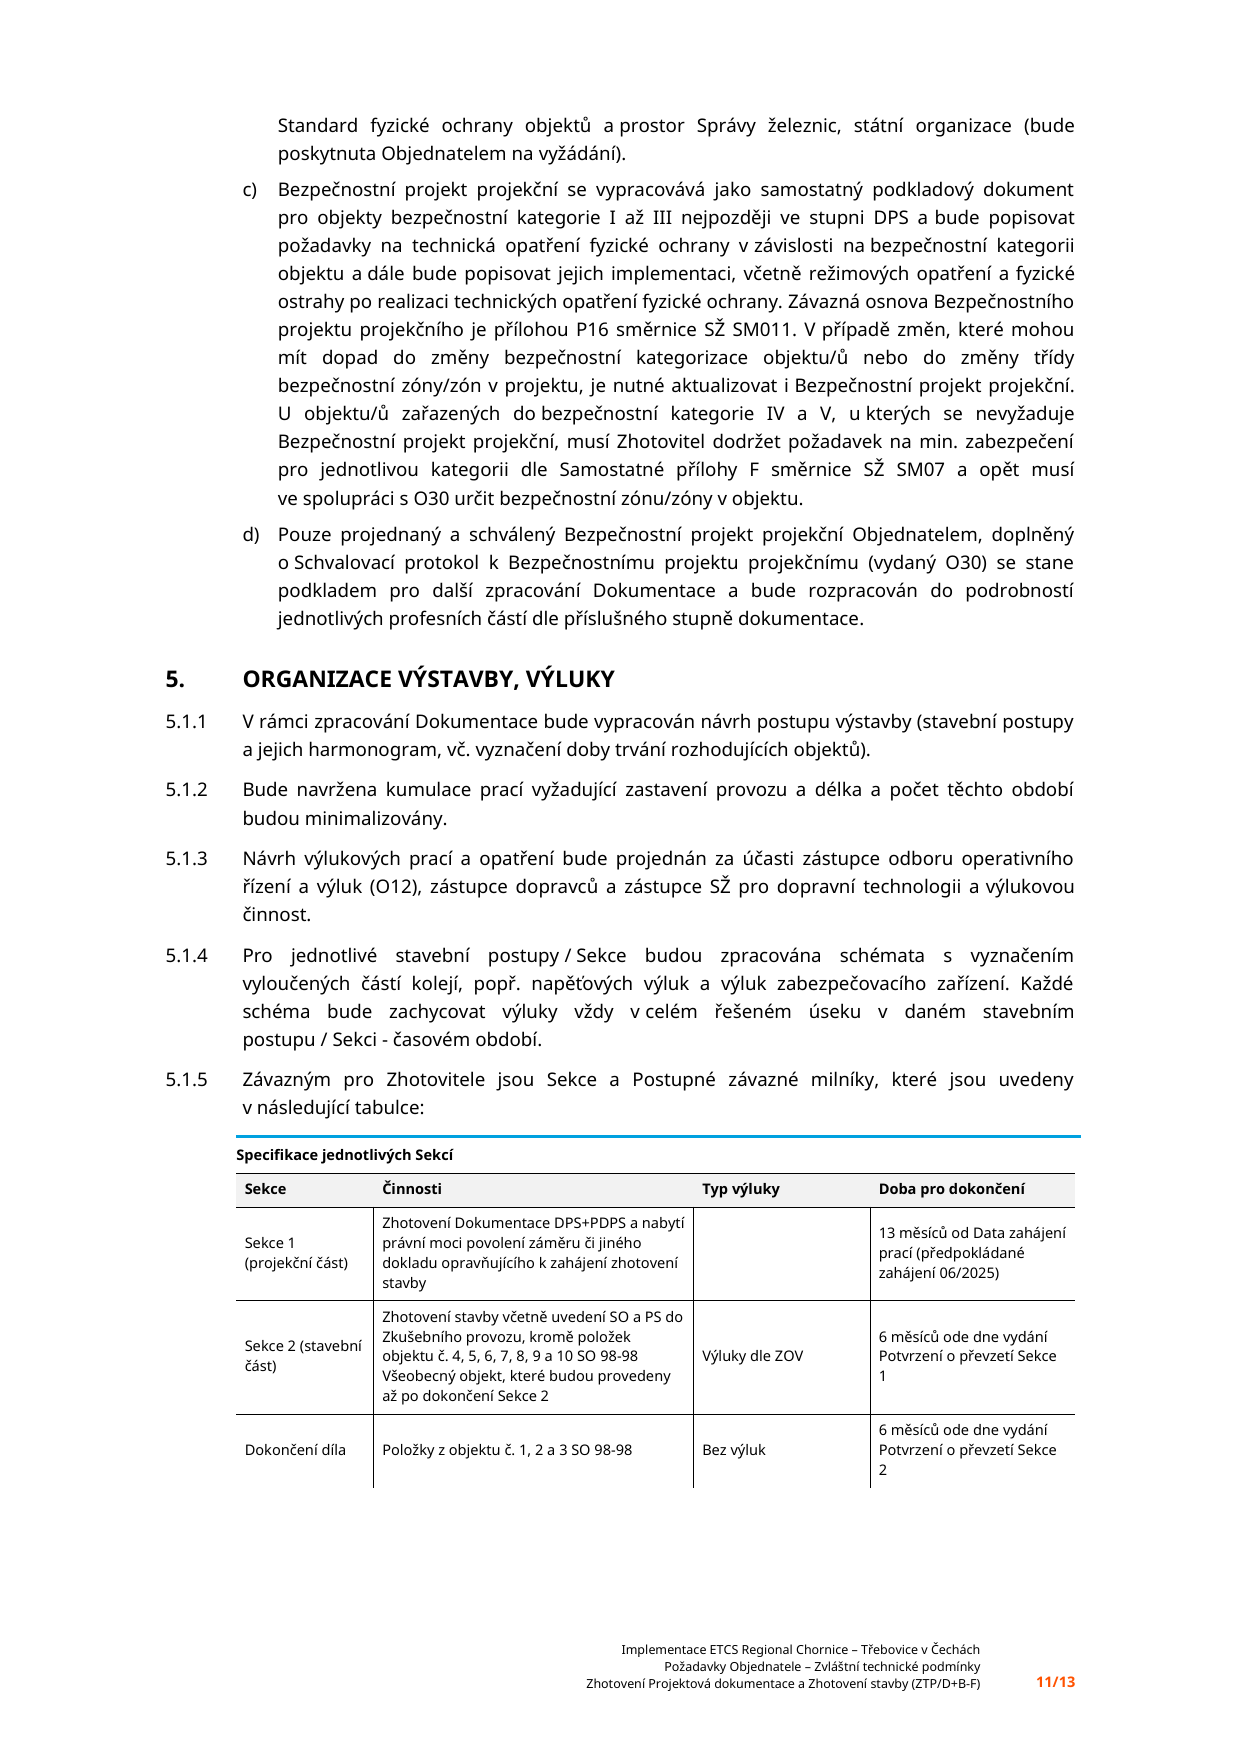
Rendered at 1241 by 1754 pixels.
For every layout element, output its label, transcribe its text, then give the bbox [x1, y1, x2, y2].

list Závazným pro Zhotovitele jsou Sekce a Postupné závazné milníky, které jsou uvedeny v následující tabulce: [165, 1066, 1075, 1120]
table_cell 6 měsíců ode dne vydání Potvrzení o převzetí Sekce 2 [871, 1415, 1075, 1488]
table_cell Výluky dle ZOV [694, 1301, 870, 1414]
list Bezpečnostní projekt projekční se vypracovává jako samostatný podkladový dokument pro objekty bezpečnostní kategorie I až III nejpozději ve stupni DPS a bude popisovat požadavky na technická opatření fyzické ochrany v závislosti na bezpečnostní kategorii objektu a dále bude popisovat jejich implementaci, včetně režimových opatření a fyzické ostrahy po realizaci technických opatření fyzické ochrany. Závazná osnova Bezpečnostního projektu projekčního je přílohou P16 směrnice SŽ SM011. V případě změn, které mohou mít dopad do změny bezpečnostní kategorizace objektu/ů nebo do změny třídy bezpečnostní zóny/zón v projektu, je nutné aktualizovat i Bezpečnostní projekt projekční. U objektu/ů zařazených do bezpečnostní kategorie IV a V, u kterých se nevyžaduje Bezpečnostní projekt projekční, musí Zhotovitel dodržet požadavek na min. zabezpečení pro jednotlivou kategorii dle Samostatné přílohy F směrnice SŽ SM07 a opět musí ve spolupráci s O30 určit bezpečnostní zónu/zóny v objektu. [242, 177, 1075, 510]
table_cell Bez výluk [694, 1415, 870, 1488]
table_cell Sekce 1 (projekční část) [236, 1208, 373, 1300]
list Pouze projednaný a schválený Bezpečnostní projekt projekční Objednatelem, doplněný o Schvalovací protokol k Bezpečnostnímu projektu projekčnímu (vydaný O30) se stane podkladem pro další zpracování Dokumentace a bude rozpracován do podrobností jednotlivých profesních částí dle příslušného stupně dokumentace. [242, 521, 1075, 631]
table_cell Sekce 2 (stavební část) [236, 1301, 373, 1414]
table_cell 6 měsíců ode dne vydání Potvrzení o převzetí Sekce 1 [871, 1301, 1075, 1414]
table_header Sekce [236, 1174, 374, 1207]
text V rámci zpracování Dokumentace bude vypracován návrh postupu výstavby (stavební postupy a jejich harmonogram, vč. vyznačení doby trvání rozhodujících objektů). [165, 708, 1075, 762]
list Návrh výlukových prací a opatření bude projednán za účasti zástupce odboru operativního řízení a výluk (O12), zástupce dopravců a zástupce SŽ pro dopravní technologii a výlukovou činnost. [165, 845, 1075, 927]
table_header Činnosti [374, 1174, 694, 1207]
text ORGANIZACE VÝSTAVBY, VÝLUKY [165, 663, 1075, 694]
table_header Doba pro dokončení [870, 1174, 1075, 1207]
table_cell [694, 1208, 870, 1300]
list Bude navržena kumulace prací vyžadující zastavení provozu a délka a počet těchto období budou minimalizovány. [165, 777, 1075, 830]
table_cell 13 měsíců od Data zahájení prací (předpokládané zahájení 06/2025) [871, 1208, 1075, 1300]
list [242, 112, 1075, 166]
table_cell Dokončení díla [236, 1415, 373, 1488]
table_cell Zhotovení Dokumentace DPS+PDPS a nabytí právní moci povolení záměru či jiného dokladu opravňujícího k zahájení zhotovení stavby [374, 1208, 693, 1300]
table_cell Zhotovení stavby včetně uvedení SO a PS do Zkušebního provozu, kromě položek objektu č. 4, 5, 6, 7, 8, 9 a 10 SO 98-98 Všeobecný objekt, které budou provedeny až po dokončení Sekce 2 [374, 1301, 693, 1414]
text Specifikace jednotlivých Sekcí [236, 1138, 1081, 1164]
list Pro jednotlivé stavební postupy / Sekce budou zpracována schémata s vyznačením vyloučených částí kolejí, popř. napěťových výluk a výluk zabezpečovacího zařízení. Každé schéma bude zachycovat výluky vždy v celém řešeném úseku v daném stavebním postupu / Sekci - časovém období. [165, 942, 1075, 1051]
table_cell Položky z objektu č. 1, 2 a 3 SO 98-98 [374, 1415, 693, 1488]
table_header Typ výluky [694, 1174, 870, 1207]
